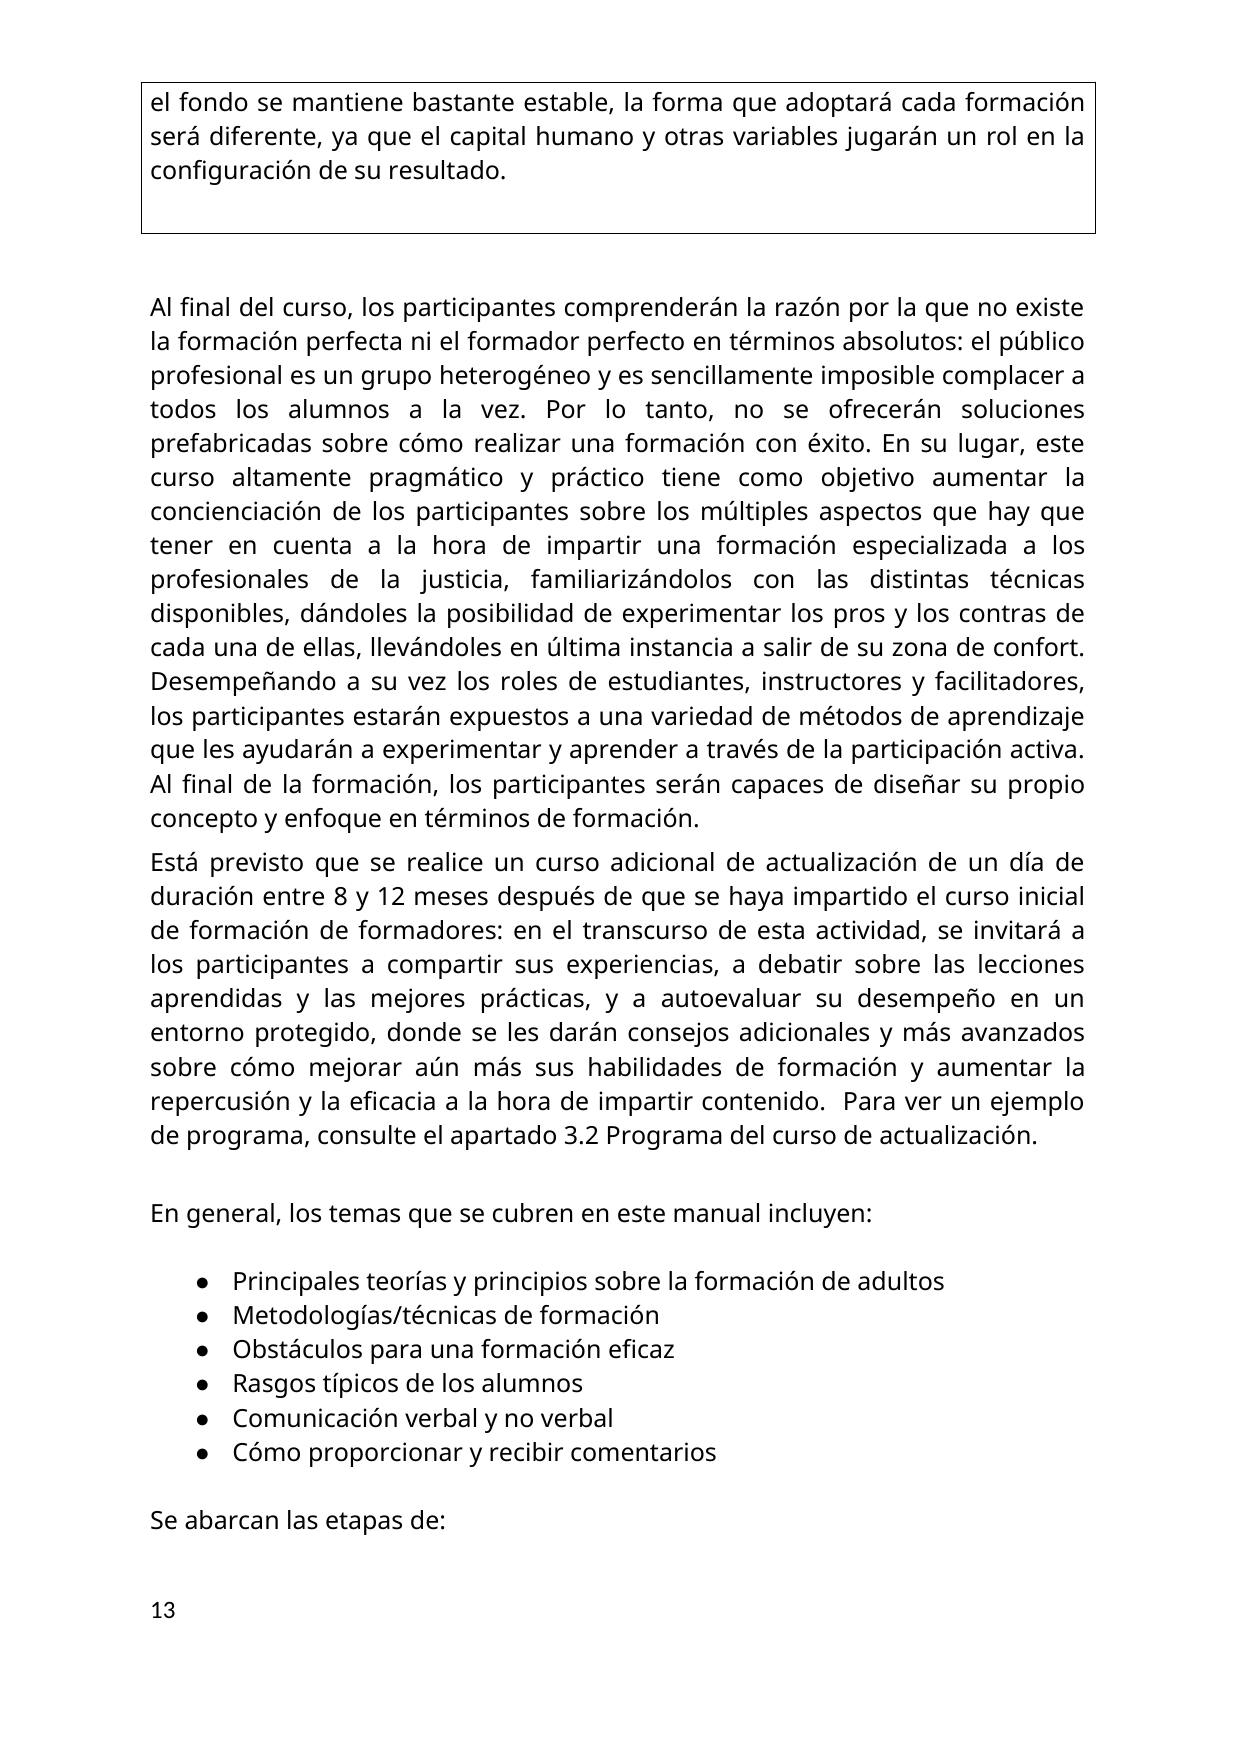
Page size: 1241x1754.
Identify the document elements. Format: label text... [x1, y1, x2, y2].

text Al final del curso, los participantes comprenderán la razón por la que no existe la formación perfecta ni el formador perfecto en términos absolutos: el público profesional es un grupo heterogéneo y es sencillamente imposible complacer a todos los alumnos a la vez. Por lo tanto, no se ofrecerán soluciones prefabricadas sobre cómo realizar una formación con éxito. En su lugar, este curso altamente pragmático y práctico tiene como objetivo aumentar la concienciación de los participantes sobre los múltiples aspectos que hay que tener en cuenta a la hora de impartir una formación especializada a los profesionales de la justicia, familiarizándolos con las distintas técnicas disponibles, dándoles la posibilidad de experimentar los pros y los contras de cada una de ellas, llevándoles en última instancia a salir de su zona de confort. Desempeñando a su vez los roles de estudiantes, instructores y facilitadores, los participantes estarán expuestos a una variedad de métodos de aprendizaje que les ayudarán a experimentar y aprender a través de la participación activa. Al final de la formación, los participantes serán capaces de diseñar su propio concepto y enfoque en términos de formación. [150, 289, 1086, 834]
list Cómo proporcionar y recibir comentarios [194, 1434, 1086, 1468]
text En general, los temas que se cubren en este manual incluyen: [150, 1196, 1086, 1230]
list Comunicación verbal y no verbal [194, 1400, 1086, 1434]
list Metodologías/técnicas de formación [194, 1298, 1086, 1332]
list Principales teorías y principios sobre la formación de adultos [194, 1264, 1086, 1298]
text Está previsto que se realice un curso adicional de actualización de un día de duración entre 8 y 12 meses después de que se haya impartido el curso inicial de formación de formadores: en el transcurso de esta actividad, se invitará a los participantes a compartir sus experiencias, a debatir sobre las lecciones aprendidas y las mejores prácticas, y a autoevaluar su desempeño en un entorno protegido, donde se les darán consejos adicionales y más avanzados sobre cómo mejorar aún más sus habilidades de formación y aumentar la repercusión y la eficacia a la hora de impartir contenido. Para ver un ejemplo de programa, consulte el apartado 3.2 Programa del curso de actualización. [150, 845, 1086, 1151]
text Se abarcan las etapas de: [150, 1502, 1086, 1536]
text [142, 83, 1095, 187]
list Obstáculos para una formación eficaz [194, 1332, 1086, 1366]
list Rasgos típicos de los alumnos [194, 1366, 1086, 1400]
